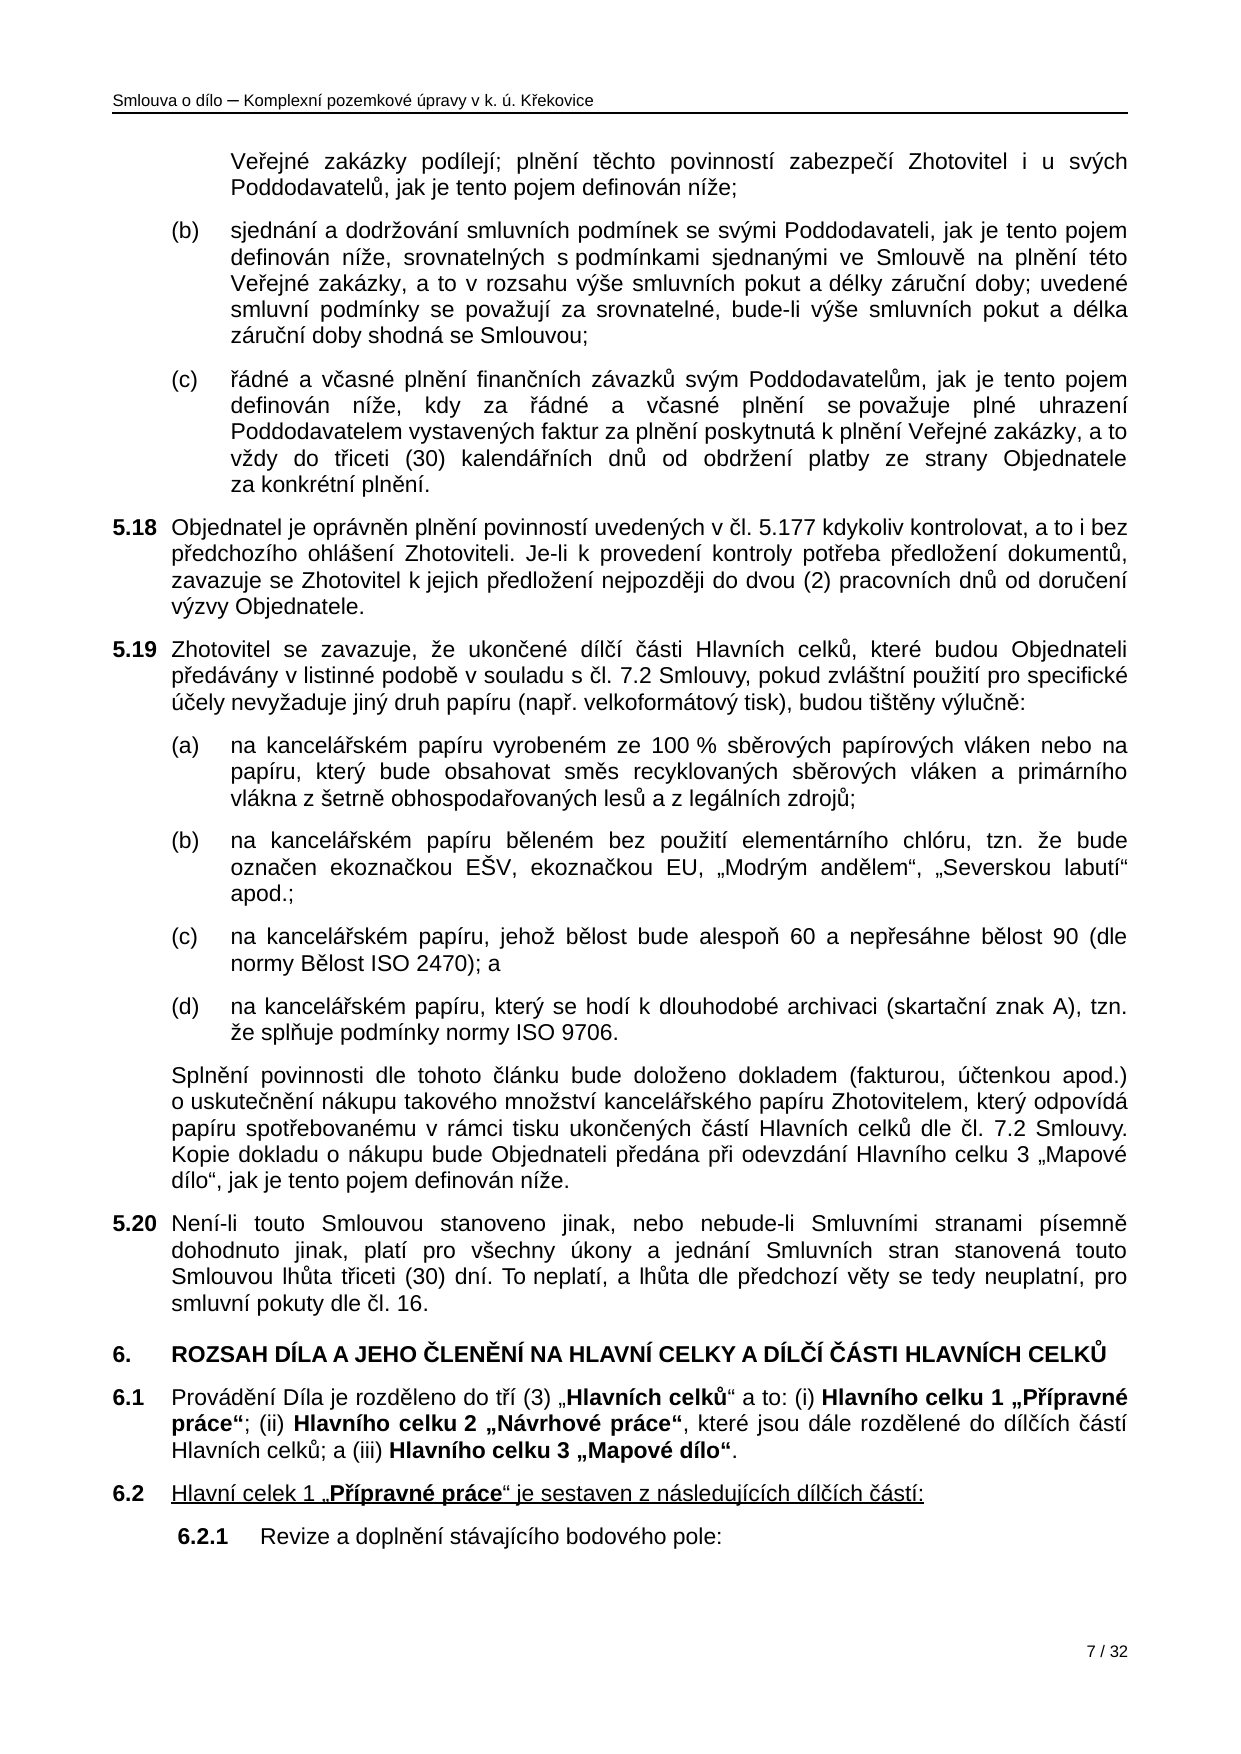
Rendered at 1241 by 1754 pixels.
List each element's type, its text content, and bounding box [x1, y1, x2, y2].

list na kancelářském papíru, který se hodí k dlouhodobé archivaci (skartační znak A), tzn. že splňuje podmínky normy ISO 9706. [171, 993, 1128, 1045]
text Zhotovitel se zavazuje, že ukončené dílčí části Hlavních celků, které budou Objednateli předávány v listinné podobě v souladu s čl. 7.2 Smlouvy, pokud zvláštní použití pro specifické účely nevyžaduje jiný druh papíru (např. velkoformátový tisk), budou tištěny výlučně: [112, 636, 1128, 715]
list na kancelářském papíru vyrobeném ze 100 % sběrových papírových vláken nebo na papíru, který bude obsahovat směs recyklovaných sběrových vláken a primárního vlákna z šetrně obhospodařovaných lesů a z legálních zdrojů; [171, 732, 1128, 811]
text Hlavní celek 1 „Přípravné práce“ je sestaven z následujících dílčích částí: [112, 1479, 1128, 1506]
text Objednatel je oprávněn plnění povinností uvedených v čl. 5.17 kdykoliv kontrolovat, a to i bez předchozího ohlášení Zhotoviteli. Je-li k provedení kontroly potřeba předložení dokumentů, zavazuje se Zhotovitel k jejich předložení nejpozději do dvou (2) pracovních dnů od doručení výzvy Objednatele. [112, 514, 1128, 619]
text Provádění Díla je rozděleno do tří (3) „Hlavních celků“ a to: (i) Hlavního celku 1 „Přípravné práce“; (ii) Hlavního celku 2 „Návrhové práce“, které jsou dále rozdělené do dílčích částí Hlavních celků; a (iii) Hlavního celku 3 „Mapové dílo“. [112, 1384, 1128, 1463]
text Není-li touto Smlouvou stanoveno jinak, nebo nebude-li Smluvními stranami písemně dohodnuto jinak, platí pro všechny úkony a jednání Smluvních stran stanovená touto Smlouvou lhůta třiceti (30) dní. To neplatí, a lhůta dle předchozí věty se tedy neuplatní, pro smluvní pokuty dle čl. 16. [112, 1210, 1128, 1316]
list na kancelářském papíru, jehož bělost bude alespoň 60 a nepřesáhne bělost 90 (dle normy Bělost ISO 2470); a [171, 923, 1128, 976]
list sjednání a dodržování smluvních podmínek se svými Poddodavateli, jak je tento pojem definován níže, srovnatelných s podmínkami sjednanými ve Smlouvě na plnění této Veřejné zakázky, a to v rozsahu výše smluvních pokut a délky záruční doby; uvedené smluvní podmínky se považují za srovnatelné, bude-li výše smluvních pokut a délka záruční doby shodná se Smlouvou; [171, 217, 1128, 349]
list na kancelářském papíru běleném bez použití elementárního chlóru, tzn. že bude označen ekoznačkou EŠV, ekoznačkou EU, „Modrým andělem“, „Severskou labutí“ apod.; [171, 827, 1128, 907]
text Revize a doplnění stávajícího bodového pole: [177, 1523, 1128, 1549]
list řádné a včasné plnění finančních závazků svým Poddodavatelům, jak je tento pojem definován níže, kdy za řádné a včasné plnění se považuje plné uhrazení Poddodavatelem vystavených faktur za plnění poskytnutá k plnění Veřejné zakázky, a to vždy do třiceti (30) kalendářních dnů od obdržení platby ze strany Objednatele za konkrétní plnění. [171, 366, 1128, 497]
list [171, 148, 1128, 200]
list Splnění povinnosti dle tohoto článku bude doloženo dokladem (fakturou, účtenkou apod.) o uskutečnění nákupu takového množství kancelářského papíru Zhotovitelem, který odpovídá papíru spotřebovanému v rámci tisku ukončených částí Hlavních celků dle čl. 7.2 Smlouvy. Kopie dokladu o nákupu bude Objednateli předána při odevzdání Hlavního celku 3 „Mapové dílo“, jak je tento pojem definován níže. [171, 1062, 1128, 1194]
text Rozsah díla a jeho členění na hlavní celky a dílčí části Hlavních celků [112, 1341, 1128, 1367]
